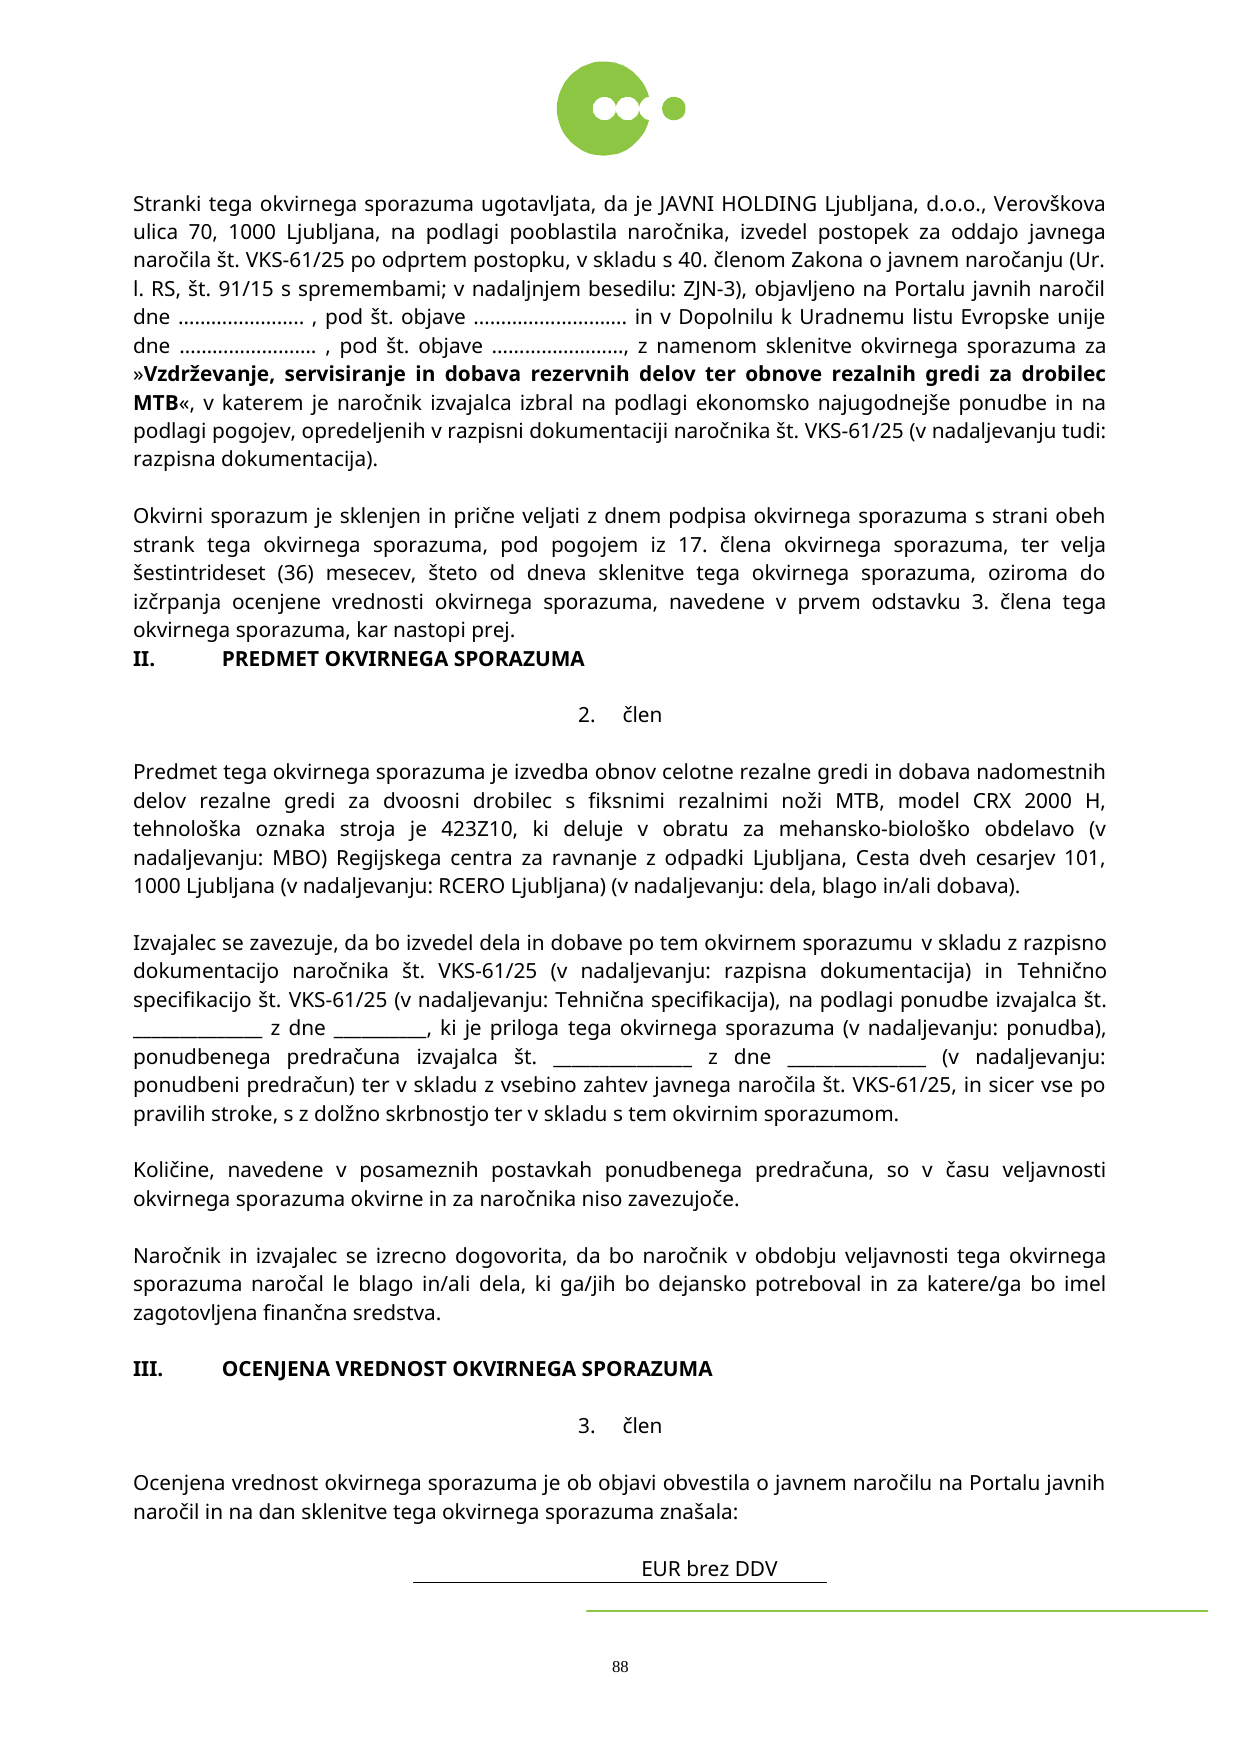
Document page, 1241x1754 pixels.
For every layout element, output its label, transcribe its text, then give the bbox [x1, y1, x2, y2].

text Okvirni sporazum je sklenjen in prične veljati z dnem podpisa okvirnega sporazuma s strani obeh strank tega okvirnega sporazuma, pod pogojem iz 17. člena okvirnega sporazuma, ter velja šestintrideset (36) mesecev, šteto od dneva sklenitve tega okvirnega sporazuma, oziroma do izčrpanja ocenjene vrednosti okvirnega sporazuma, navedene v prvem odstavku 3. člena tega okvirnega sporazuma, kar nastopi prej. [133, 501, 1107, 644]
list člen [133, 1411, 1107, 1440]
text Količine, navedene v posameznih postavkah ponudbenega predračuna, so v času veljavnosti okvirnega sporazuma okvirne in za naročnika niso zavezujoče. [133, 1156, 1107, 1212]
list OCENJENA VREDNOST OKVIRNEGA SPORAZUMA [133, 1354, 1107, 1383]
text Izvajalec se zavezuje, da bo izvedel dela in dobave po tem okvirnem sporazumu v skladu z razpisno dokumentacijo naročnika št. VKS-61/25 (v nadaljevanju: razpisna dokumentacija) in Tehnično specifikacijo št. VKS-61/25 (v nadaljevanju: Tehnična specifikacija), na podlagi ponudbe izvajalca št. ______________ z dne __________, ki je priloga tega okvirnega sporazuma (v nadaljevanju: ponudba), ponudbenega predračuna izvajalca št. _______________ z dne _______________ (v nadaljevanju: ponudbeni predračun) ter v skladu z vsebino zahtev javnega naročila št. VKS-61/25, in sicer vse po pravilih stroke, s z dolžno skrbnostjo ter v skladu s tem okvirnim sporazumom. [133, 928, 1107, 1127]
text Stranki tega okvirnega sporazuma ugotavljata, da je JAVNI HOLDING Ljubljana, d.o.o., Verovškova ulica 70, 1000 Ljubljana, na podlagi pooblastila naročnika, izvedel postopek za oddajo javnega naročila št. VKS-61/25 po odprtem postopku, v skladu s 40. členom Zakona o javnem naročanju (Ur. l. RS, št. 91/15 s spremembami; v nadaljnjem besedilu: ZJN-3), objavljeno na Portalu javnih naročil dne ………………….. , pod št. objave ………………………. in v Dopolnilu k Uradnemu listu Evropske unije dne ……………………. , pod št. objave ……………………, z namenom sklenitve okvirnega sporazuma za »Vzdrževanje, servisiranje in dobava rezervnih delov ter obnove rezalnih gredi za drobilec MTB«, v katerem je naročnik izvajalca izbral na podlagi ekonomsko najugodnejše ponudbe in na podlagi pogojev, opredeljenih v razpisni dokumentaciji naročnika št. VKS-61/25 (v nadaljevanju tudi: razpisna dokumentacija). [133, 189, 1107, 473]
list člen [133, 701, 1107, 729]
text Ocenjena vrednost okvirnega sporazuma je ob objavi obvestila o javnem naročilu na Portalu javnih naročil in na dan sklenitve tega okvirnega sporazuma znašala: [133, 1468, 1107, 1525]
text Predmet tega okvirnega sporazuma je izvedba obnov celotne rezalne gredi in dobava nadomestnih delov rezalne gredi za dvoosni drobilec s fiksnimi rezalnimi noži MTB, model CRX 2000 H, tehnološka oznaka stroja je 423Z10, ki deluje v obratu za mehansko-biološko obdelavo (v nadaljevanju: MBO) Regijskega centra za ravnanje z odpadki Ljubljana, Cesta dveh cesarjev 101, 1000 Ljubljana (v nadaljevanju: RCERO Ljubljana) (v nadaljevanju: dela, blago in/ali dobava). [133, 757, 1107, 899]
list PREDMET OKVIRNEGA SPORAZUMA [133, 644, 1107, 672]
table_header EUR brez DDV [413, 1554, 827, 1582]
text Naročnik in izvajalec se izrecno dogovorita, da bo naročnik v obdobju veljavnosti tega okvirnega sporazuma naročal le blago in/ali dela, ki ga/jih bo dejansko potreboval in za katere/ga bo imel zagotovljena finančna sredstva. [133, 1241, 1107, 1326]
